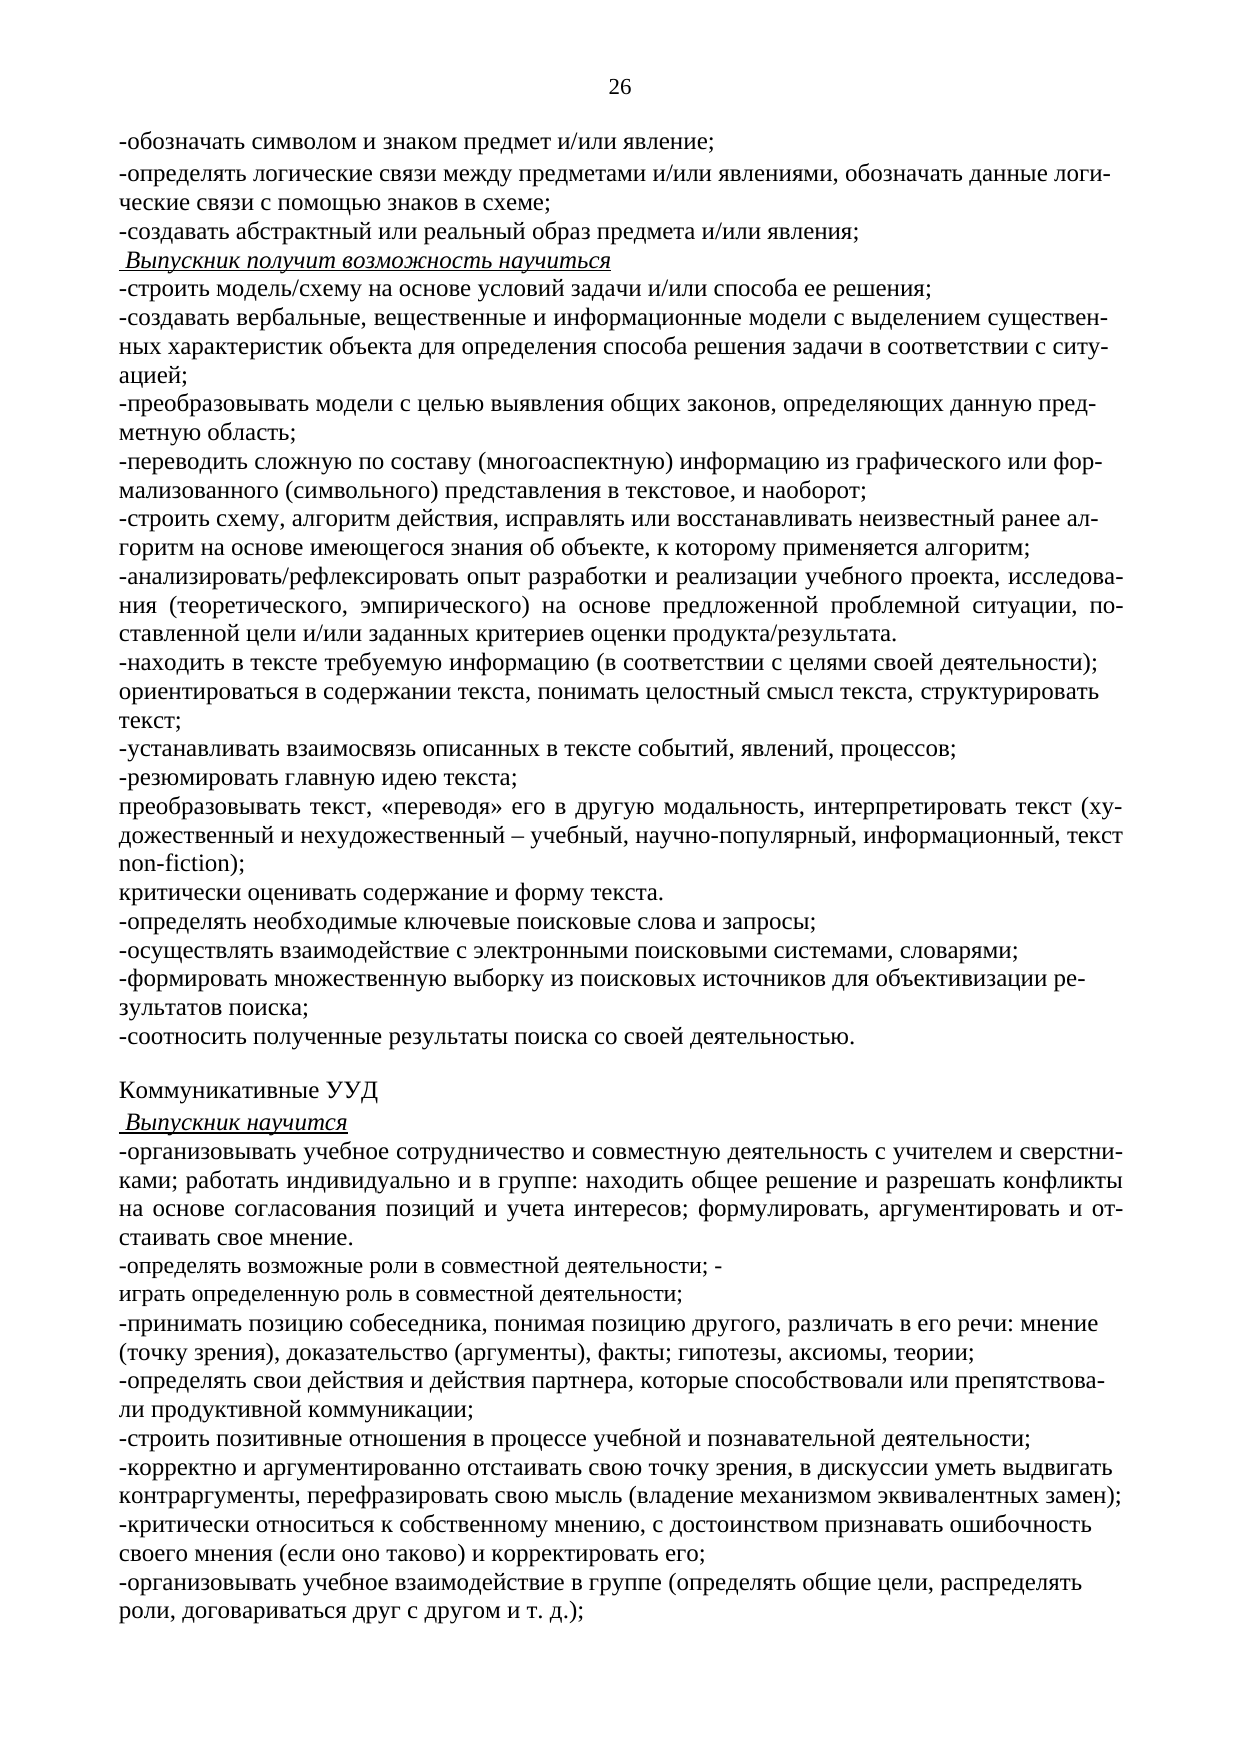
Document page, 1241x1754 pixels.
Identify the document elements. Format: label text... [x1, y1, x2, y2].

text критически оценивать содержание и форму текста. [119, 877, 1226, 906]
text -преобразовывать модели с целью выявления общих законов, определяющих данную пред- метную область; [119, 388, 1097, 446]
text -создавать абстрактный или реальный образ предмета и/или явления; [119, 216, 1226, 245]
text -строить позитивные отношения в процессе учебной и познавательной деятельности; [119, 1423, 1226, 1452]
text преобразовывать текст, «переводя» его в другую модальность, интерпретировать текст (ху- дожественный и нехудожественный – учебный, научно-популярный, информационный, текст non-fiction); [119, 791, 1124, 877]
text -организовывать учебное сотрудничество и совместную деятельность с учителем и сверстни- ками; работать индивидуально и в группе: находить общее решение и разрешать конфликты на основе согласования позиций и учета интересов; формулировать, аргументировать и от- стаивать свое мнение. [119, 1136, 1124, 1251]
text -обозначать символом и знаком предмет и/или явление; [119, 126, 1226, 155]
text -резюмировать главную идею текста; [119, 762, 1226, 791]
text -создавать вербальные, вещественные и информационные модели с выделением существен- ных характеристик объекта для определения способа решения задачи в соответствии с ситу- ацией; [119, 302, 1109, 388]
text -соотносить полученные результаты поиска со своей деятельностью. [119, 1021, 1226, 1050]
text -строить схему, алгоритм действия, исправлять или восстанавливать неизвестный ранее ал- горитм на основе имеющегося знания об объекте, к которому применяется алгоритм; [119, 503, 1099, 561]
text -определять возможные роли в совместной деятельности; - играть определенную роль в совместной деятельности; [119, 1251, 726, 1307]
text -переводить сложную по составу (многоаспектную) информацию из графического или фор- мализованного (символьного) представления в текстовое, и наоборот; [119, 446, 1104, 503]
text -формировать множественную выборку из поисковых источников для объективизации ре- зультатов поиска; [119, 963, 1086, 1021]
text -определять логические связи между предметами и/или явлениями, обозначать данные логи- ческие связи с помощью знаков в схеме; [119, 158, 1114, 216]
text -принимать позицию собеседника, понимая позицию другого, различать в его речи: мнение (точку зрения), доказательство (аргументы), факты; гипотезы, аксиомы, теории; [119, 1308, 1115, 1365]
text -организовывать учебное взаимодействие в группе (определять общие цели, распределять роли, договариваться друг с другом и т. д.); [119, 1567, 1085, 1624]
text -находить в тексте требуемую информацию (в соответствии с целями своей деятельности); ориентироваться в содержании текста, понимать целостный смысл текста, структурировать текст; [119, 647, 1099, 733]
text -определять необходимые ключевые поисковые слова и запросы; [119, 906, 1226, 935]
text Выпускник получит возможность научиться [119, 245, 1226, 273]
text Выпускник научится [119, 1107, 1226, 1136]
text -критически относиться к собственному мнению, с достоинством признавать ошибочность своего мнения (если оно таково) и корректировать его; [119, 1509, 1095, 1567]
text -строить модель/схему на основе условий задачи и/или способа ее решения; [119, 273, 1226, 302]
text -корректно и аргументированно отстаивать свою точку зрения, в дискуссии уметь выдвигать контраргументы, перефразировать свою мысль (владение механизмом эквивалентных замен); [119, 1452, 1226, 1509]
text Коммуникативные УУД [119, 1075, 1226, 1103]
text -определять свои действия и действия партнера, которые способствовали или препятствова- ли продуктивной коммуникации; [119, 1365, 1108, 1423]
text -осуществлять взаимодействие с электронными поисковыми системами, словарями; [119, 935, 1226, 963]
text -устанавливать взаимосвязь описанных в тексте событий, явлений, процессов; [119, 733, 1226, 762]
text -анализировать/рефлексировать опыт разработки и реализации учебного проекта, исследова- ния (теоретического, эмпирического) на основе предложенной проблемной ситуации, по- ставленной цели и/или заданных критериев оценки продукта/результата. [119, 561, 1124, 647]
